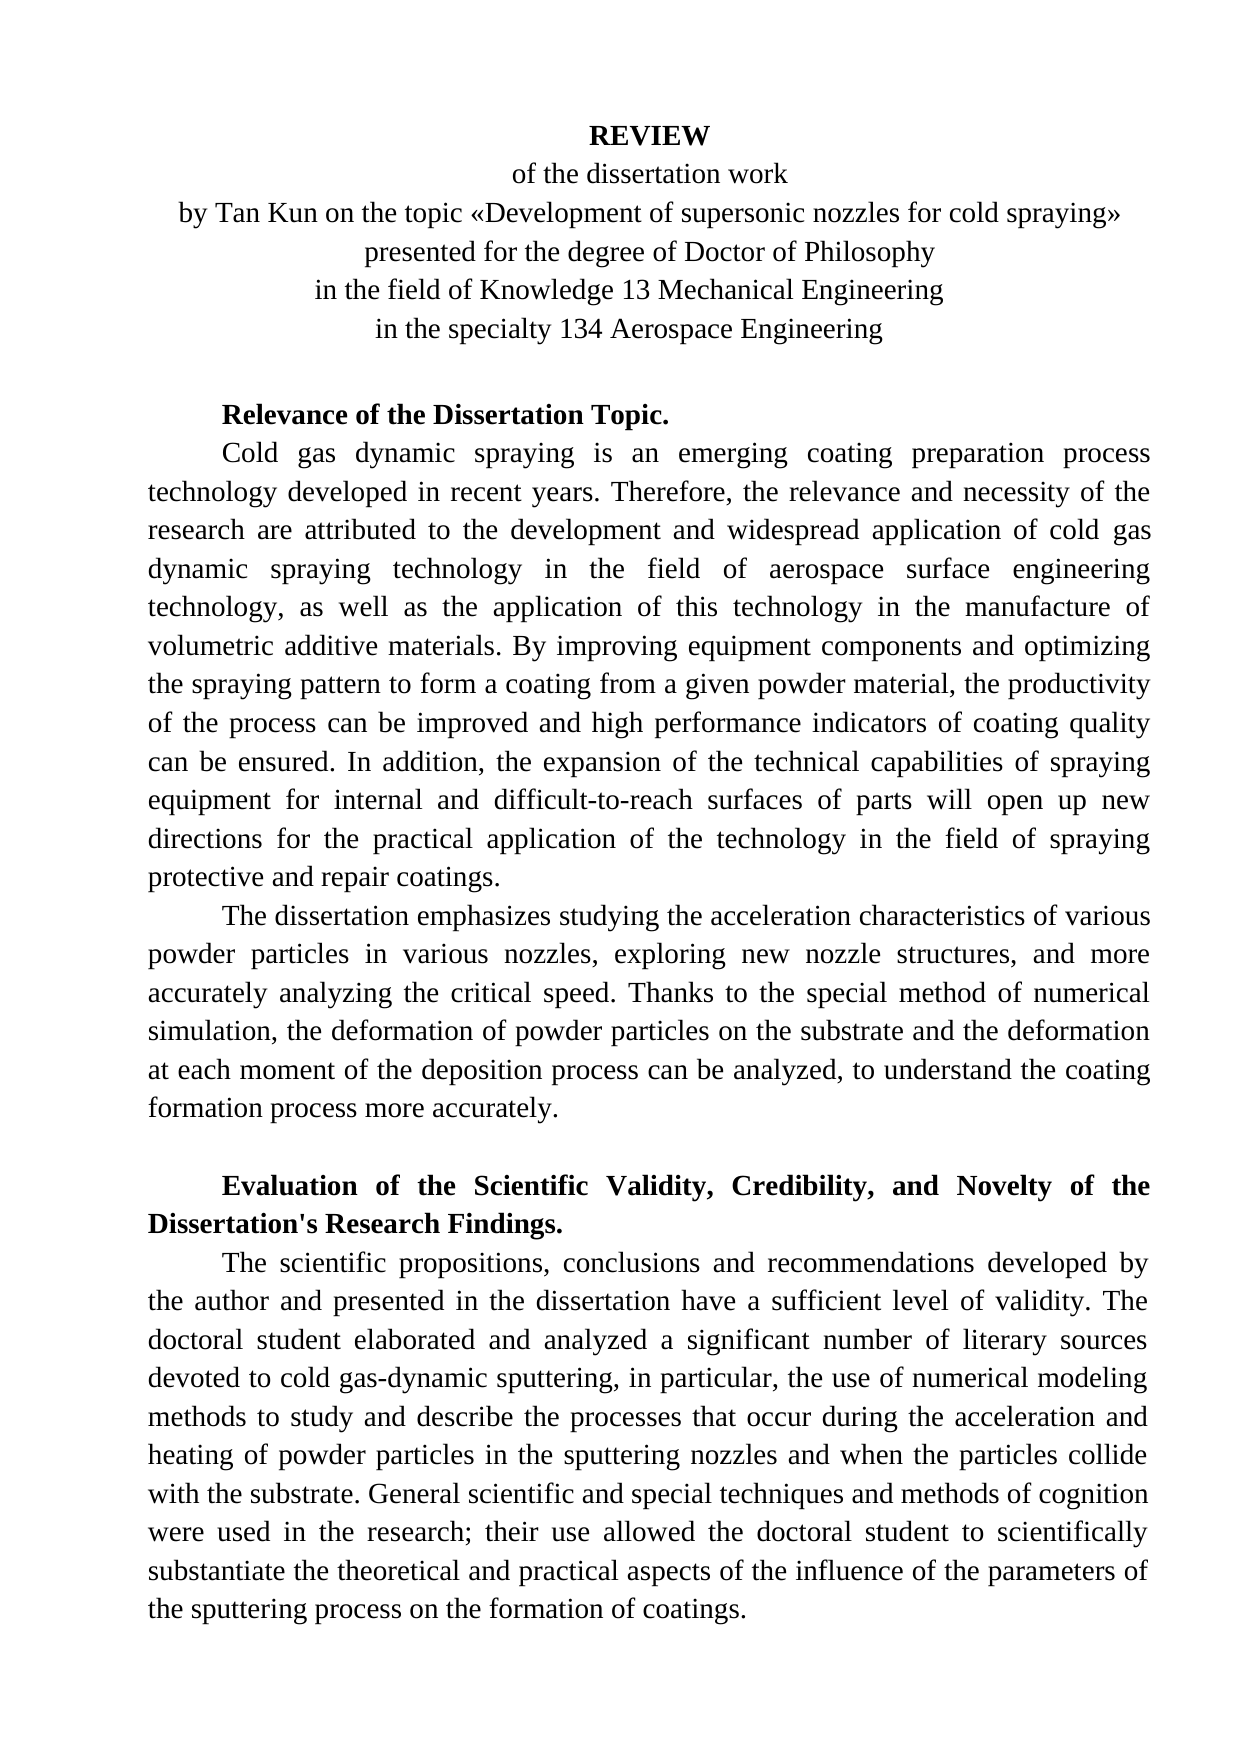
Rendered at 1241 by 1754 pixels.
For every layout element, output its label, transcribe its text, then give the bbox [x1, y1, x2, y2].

text REVIEW [148, 118, 1152, 152]
text in the specialty 134 Aerospace Engineering [148, 311, 1110, 344]
text by Tan Kun on the topic «Development of supersonic nozzles for cold spraying» [148, 195, 1152, 229]
text Cold gas dynamic spraying is an emerging coating preparation process technology developed in recent years. Therefore, the relevance and necessity of the research are attributed to the development and widespread application of cold gas dynamic spraying technology in the field of aerospace surface engineering technology, as well as the application of this technology in the manufacture of volumetric additive materials. By improving equipment components and optimizing the spraying pattern to form a coating from a given powder material, the productivity of the process can be improved and high performance indicators of coating quality can be ensured. In addition, the expansion of the technical capabilities of spraying equipment for internal and difficult-to-reach surfaces of parts will open up new directions for the practical application of the technology in the field of spraying protective and repair coatings. [148, 435, 1152, 893]
text of the dissertation work [148, 157, 1152, 190]
text Relevance of the Dissertation Topic. [148, 397, 1152, 430]
text in the field of Knowledge 13 Mechanical Engineering [148, 272, 1110, 306]
text The dissertation emphasizes studying the acceleration characteristics of various powder particles in various nozzles, exploring new nozzle structures, and more accurately analyzing the critical speed. Thanks to the special method of numerical simulation, the deformation of powder particles on the substrate and the deformation at each moment of the deposition process can be analyzed, to understand the coating formation process more accurately. [148, 898, 1152, 1124]
text presented for the degree of Doctor of Philosophy [148, 234, 1152, 267]
text The scientific propositions, conclusions and recommendations developed by the author and presented in the dissertation have a sufficient level of validity. The doctoral student elaborated and analyzed a significant number of literary sources devoted to cold gas-dynamic sputtering, in particular, the use of numerical modeling methods to study and describe the processes that occur during the acceleration and heating of powder particles in the sputtering nozzles and when the particles collide with the substrate. General scientific and special techniques and methods of cognition were used in the research; their use allowed the doctoral student to scientifically substantiate the theoretical and practical aspects of the influence of the parameters of the sputtering process on the formation of coatings. [148, 1245, 1149, 1625]
text Evaluation of the Scientific Validity, Credibility, and Novelty of the Dissertation's Research Findings. [148, 1168, 1152, 1240]
